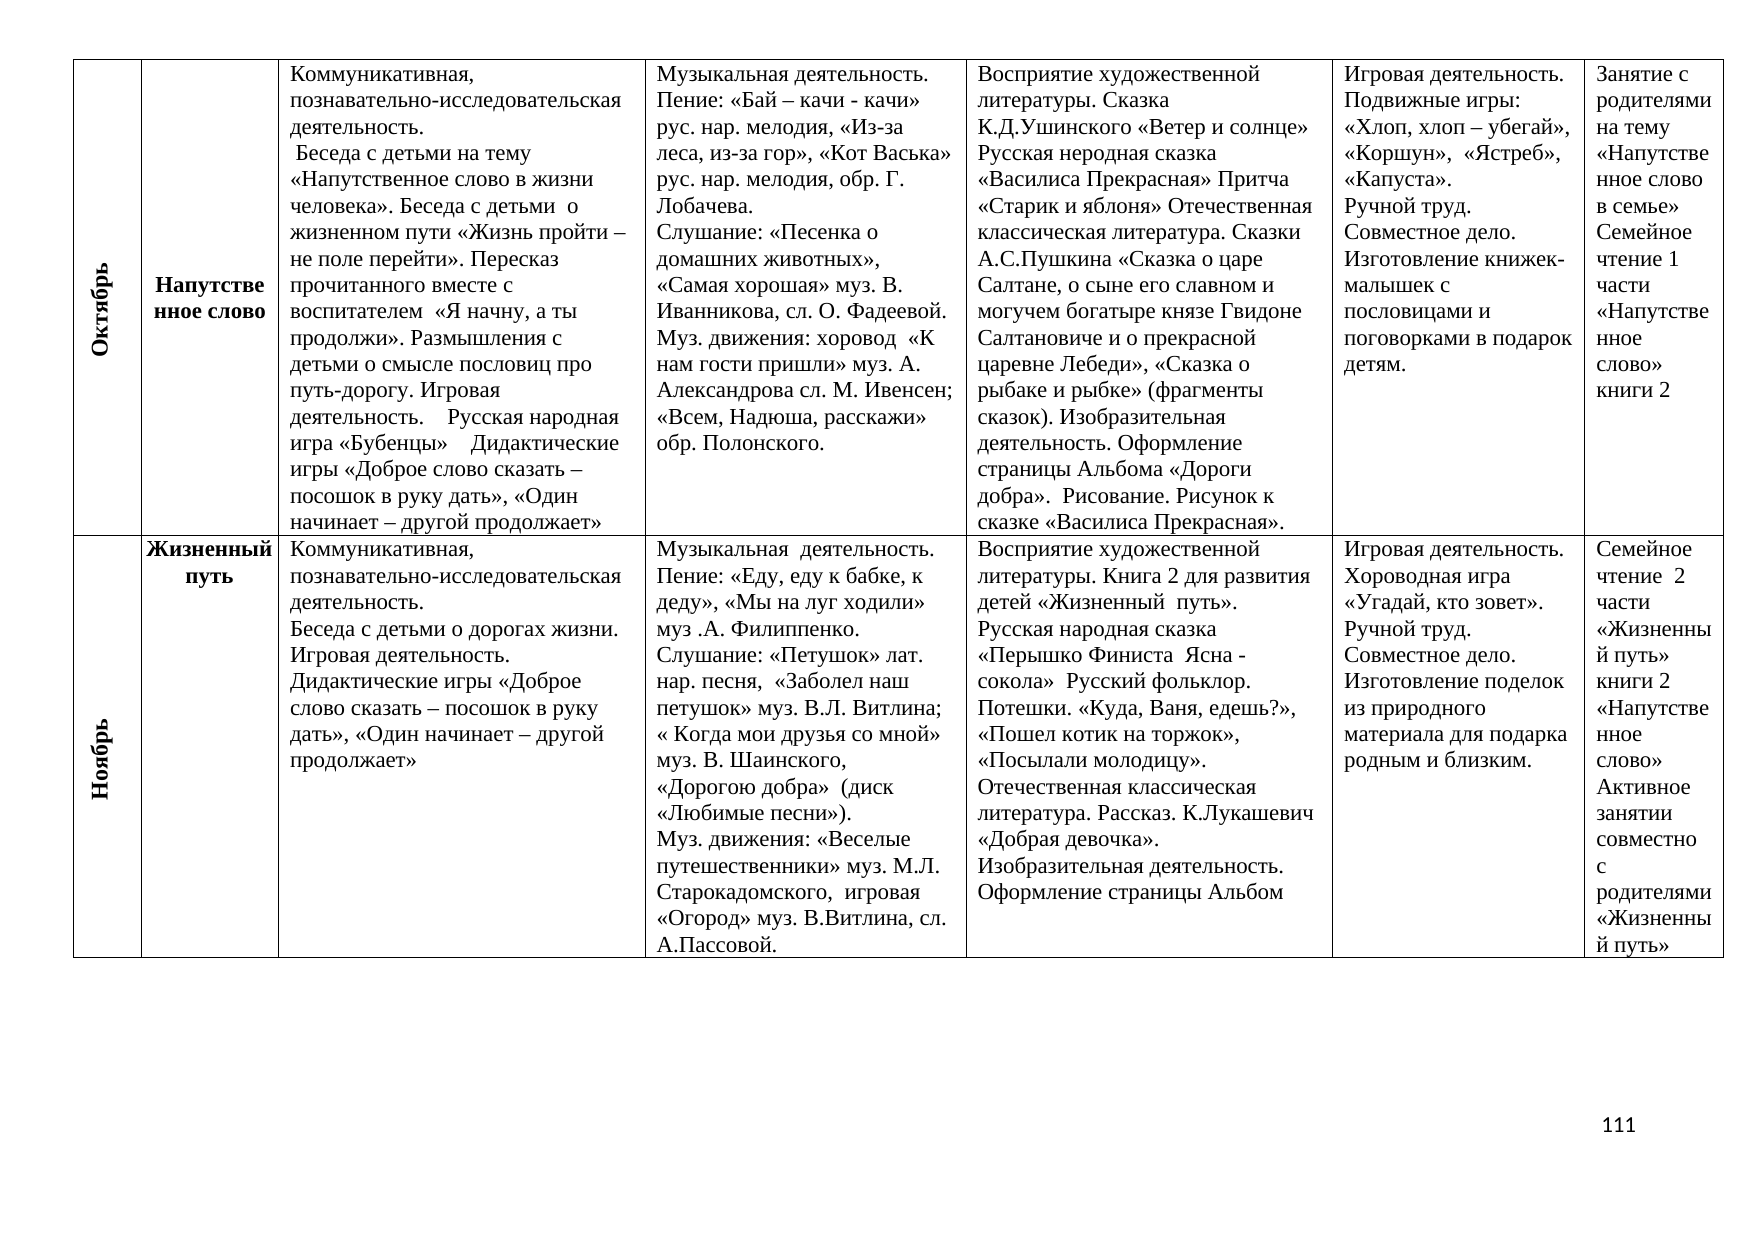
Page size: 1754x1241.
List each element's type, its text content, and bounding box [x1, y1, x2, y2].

table_cell Октябрь [74, 60, 141, 534]
table_cell Музыкальная деятельность. Пение: «Бай – качи - качи» рус. нар. мелодия, «Из-за леса, из-за гор», «Кот Васька» рус. нар. мелодия, обр. Г. Лобачева. Слушание: «Песенка о домашних животных», «Самая хорошая» муз. В. Иванникова, сл. О. Фадеевой. Муз. движения: хоровод «К нам гости пришли» муз. А. Александрова сл. М. Ивенсен; «Всем, Надюша, расскажи» обр. Полонского. [646, 60, 966, 534]
table_cell Ноябрь [74, 536, 141, 957]
table_cell Восприятие художественной литературы. Книга 2 для развития детей «Жизненный путь». Русская народная сказка «Перышко Финиста Ясна - сокола» Русский фольклор. Потешки. «Куда, Ваня, едешь?», «Пошел котик на торжок», «Посылали молодицу». Отечественная классическая литература. Рассказ. К.Лукашевич «Добрая девочка». Изобразительная деятельность. Оформление страницы Альбом [967, 536, 1332, 957]
table_cell Музыкальная деятельность. Пение: «Еду, еду к бабке, к деду», «Мы на луг ходили» муз .А. Филиппенко. Слушание: «Петушок» лат. нар. песня, «Заболел наш петушок» муз. В.Л. Витлина; « Когда мои друзья со мной» муз. В. Шаинского, «Дорогою добра» (диск «Любимые песни»). Муз. движения: «Веселые путешественники» муз. М.Л. Старокадомского, игровая «Огород» муз. В.Витлина, сл. А.Пассовой. [646, 536, 966, 957]
table_cell Семейное чтение 2 части «Жизненный путь» книги 2 «Напутственное слово» Активное занятии совместно с родителями «Жизненный путь» [1585, 536, 1723, 957]
table_cell Коммуникативная, познавательно-исследовательская деятельность. Беседа с детьми на тему «Напутственное слово в жизни человека». Беседа с детьми о жизненном пути «Жизнь пройти – не поле перейти». Пересказ прочитанного вместе с воспитателем «Я начну, а ты продолжи». Размышления с детьми о смысле пословиц про путь-дорогу. Игровая деятельность. Русская народная игра «Бубенцы» Дидактические игры «Доброе слово сказать – посошок в руку дать», «Один начинает – другой продолжает» [279, 60, 645, 534]
table_cell Игровая деятельность. Подвижные игры: «Хлоп, хлоп – убегай», «Коршун», «Ястреб», «Капуста». Ручной труд. Совместное дело. Изготовление книжек-малышек с пословицами и поговорками в подарок детям. [1333, 60, 1584, 534]
table_cell Занятие с родителями на тему «Напутственное слово в семье» Семейное чтение 1 части «Напутственное слово» книги 2 [1585, 60, 1723, 534]
table_cell Напутственное слово [142, 60, 278, 534]
table_cell Жизненный путь [142, 536, 278, 957]
table_cell Коммуникативная, познавательно-исследовательская деятельность. Беседа с детьми о дорогах жизни. Игровая деятельность. Дидактические игры «Доброе слово сказать – посошок в руку дать», «Один начинает – другой продолжает» [279, 536, 645, 957]
table_cell Игровая деятельность. Хороводная игра «Угадай, кто зовет». Ручной труд. Совместное дело. Изготовление поделок из природного материала для подарка родным и близким. [1333, 536, 1584, 957]
table_cell Восприятие художественной литературы. Сказка К.Д.Ушинского «Ветер и солнце» Русская неродная сказка «Василиса Прекрасная» Притча «Старик и яблоня» Отечественная классическая литература. Сказки А.С.Пушкина «Сказка о царе Салтане, о сыне его славном и могучем богатыре князе Гвидоне Салтановиче и о прекрасной царевне Лебеди», «Сказка о рыбаке и рыбке» (фрагменты сказок). Изобразительная деятельность. Оформление страницы Альбома «Дороги добра». Рисование. Рисунок к сказке «Василиса Прекрасная». [967, 60, 1332, 534]
